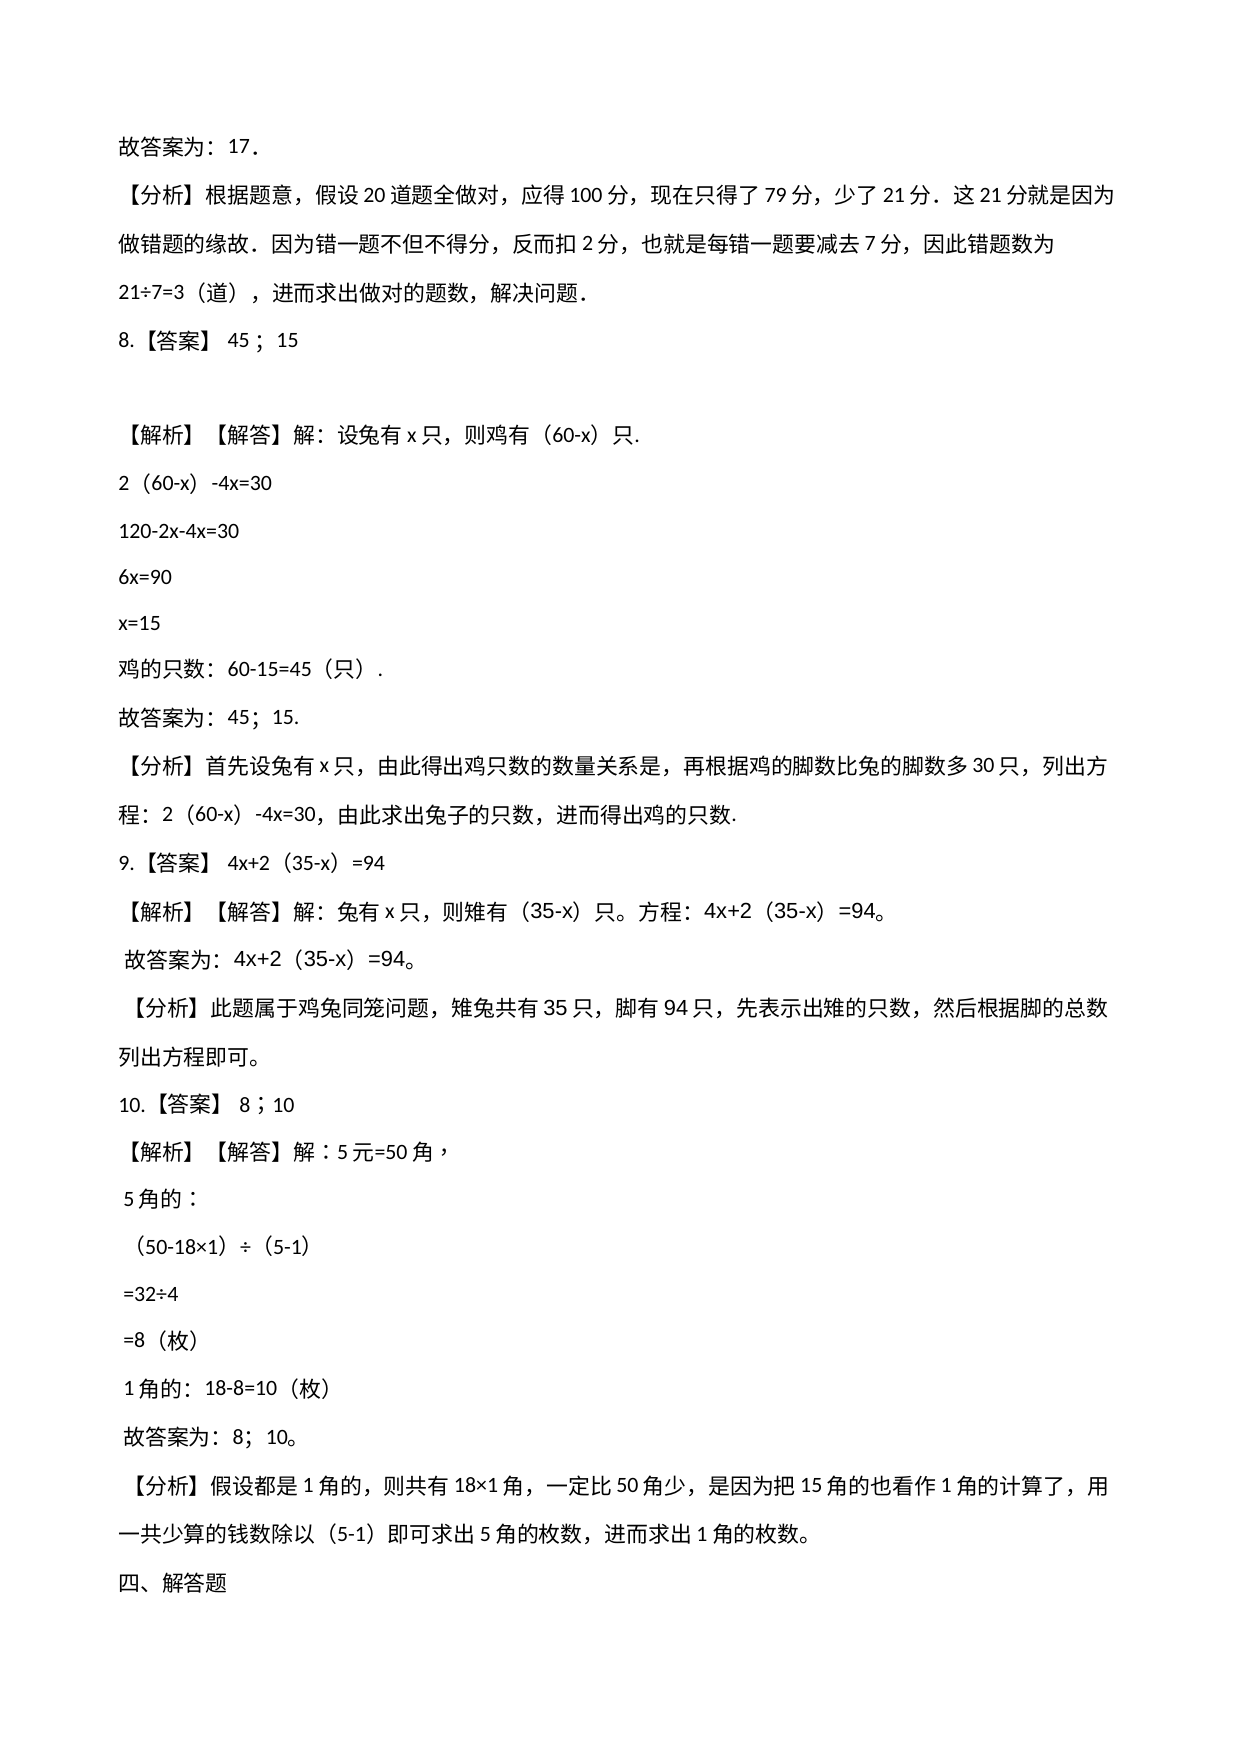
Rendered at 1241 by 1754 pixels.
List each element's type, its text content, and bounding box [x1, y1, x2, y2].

text x=15 [118, 606, 1122, 639]
text 【分析】首先设兔有x只，由此得出鸡只数的数量关系是，再根据鸡的脚数比兔的脚数多30只，列出方程：2（60-x）-4x=30，由此求出兔子的只数，进而得出鸡的只数. [118, 749, 1122, 830]
text 8.【答案】 45 ；15 [118, 324, 1122, 356]
text =8（枚） [118, 1323, 1122, 1356]
text 6x=90 [118, 560, 1122, 593]
text 【解析】【解答】解：5元=50角， [118, 1135, 1122, 1168]
text 9.【答案】 4x+2（35-x）=94 [118, 846, 1122, 878]
text 鸡的只数：60-15=45（只）. [118, 652, 1122, 684]
text 【解析】【解答】解：设兔有x只，则鸡有（60-x）只. [118, 418, 1122, 450]
text 120-2x-4x=30 [118, 514, 1122, 547]
text 四、解答题 [118, 1565, 1122, 1598]
text 5角的： [118, 1183, 1122, 1215]
text =32÷4 [118, 1277, 1122, 1310]
text 【解析】【解答】解：兔有x只，则雉有（35-x）只。方程：4x+2（35-x）=94。 [118, 894, 1122, 927]
text 2（60-x）-4x=30 [118, 466, 1122, 499]
text 【分析】假设都是1角的，则共有18×1角，一定比50角少，是因为把15角的也看作1角的计算了，用一共少算的钱数除以（5-1）即可求出5角的枚数，进而求出1角的枚数。 [118, 1468, 1122, 1549]
text 故答案为：45；15. [118, 700, 1122, 733]
text 1角的：18-8=10（枚） [118, 1372, 1122, 1404]
text 故答案为：4x+2（35-x）=94。 [118, 942, 1122, 975]
text （50-18×1）÷（5-1） [118, 1230, 1122, 1262]
text 【分析】根据题意，假设20道题全做对，应得100分，现在只得了79分，少了21分．这21分就是因为做错题的缘故．因为错一题不但不得分，反而扣2分，也就是每错一题要减去7分，因此错题数为21÷7=3（道），进而求出做对的题数，解决问题． [118, 178, 1122, 308]
text 故答案为：8；10。 [118, 1420, 1122, 1452]
text 【分析】此题属于鸡兔同笼问题，雉兔共有35只，脚有94只，先表示出雉的只数，然后根据脚的总数列出方程即可。 [118, 991, 1122, 1072]
text 10.【答案】 8；10 [118, 1088, 1122, 1120]
text 故答案为：17． [118, 129, 1122, 162]
